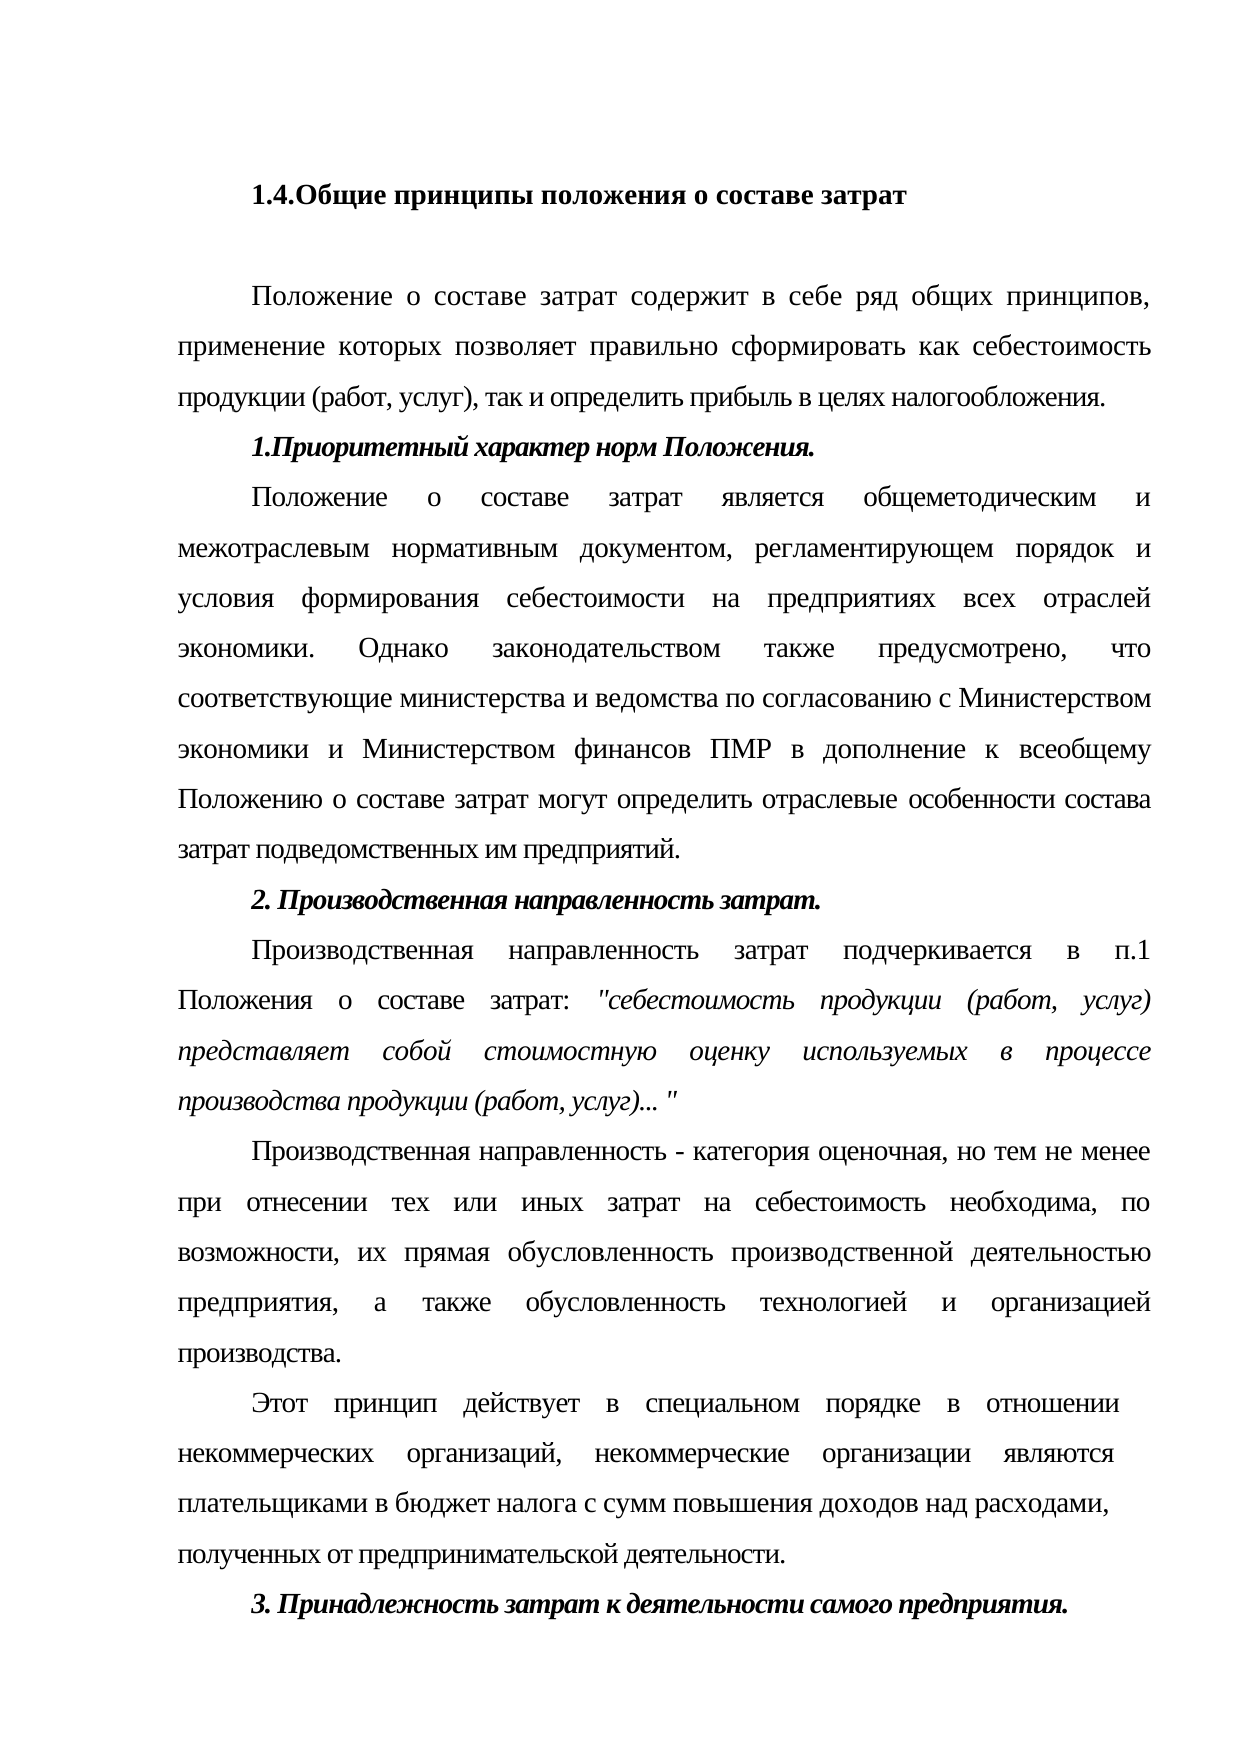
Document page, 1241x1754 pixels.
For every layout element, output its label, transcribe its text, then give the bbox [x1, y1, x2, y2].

text Положение о составе затрат содержит в себе ряд общих принципов, применение которых позволяет правильно сформировать как себестоимость продукции (работ, услуг), так и определить прибыль в целях налогообложения. [177, 278, 1152, 412]
text Этот принцип действует в специальном порядке в отношении некоммерческих организаций, некоммерческие организации являются плательщиками в бюджет налога с сумм повышения доходов над расходами, полученных от предпринимательской деятельности. [177, 1385, 1152, 1569]
text 2. Производственная направленность затрат. [177, 882, 1152, 915]
text Положение о составе затрат является общеметодическим и межотраслевым нормативным документом, регламентирующем порядок и условия формирования себестоимости на предприятиях всех отраслей экономики. Однако законодательством также предусмотрено, что соответствующие министерства и ведомства по согласованию с Министерством экономики и Министерством финансов ПМР в дополнение к всеобщему Положению о составе затрат могут определить отраслевые особенности состава затрат подведомственных им предприятий. [177, 479, 1152, 865]
text Производственная направленность - категория оценочная, но тем не менее при отнесении тех или иных затрат на себестоимость необходима, по возможности, их прямая обусловленность производственной деятельностью предприятия, а также обусловленность технологией и организацией производства. [177, 1133, 1152, 1368]
text Производственная направленность затрат подчеркивается в п.1 Положения о составе затрат: "себестоимость продукции (работ, услуг) представляет собой стоимостную оценку используемых в процессе производства продукции (работ, услуг)... " [177, 932, 1152, 1117]
text 3. Принадлежность затрат к деятельности самого предприятия. [177, 1586, 1152, 1620]
text 1.Приоритетный характер норм Положения. [177, 429, 1152, 463]
list 1.4.Общие принципы положения о составе затрат [177, 177, 1152, 211]
